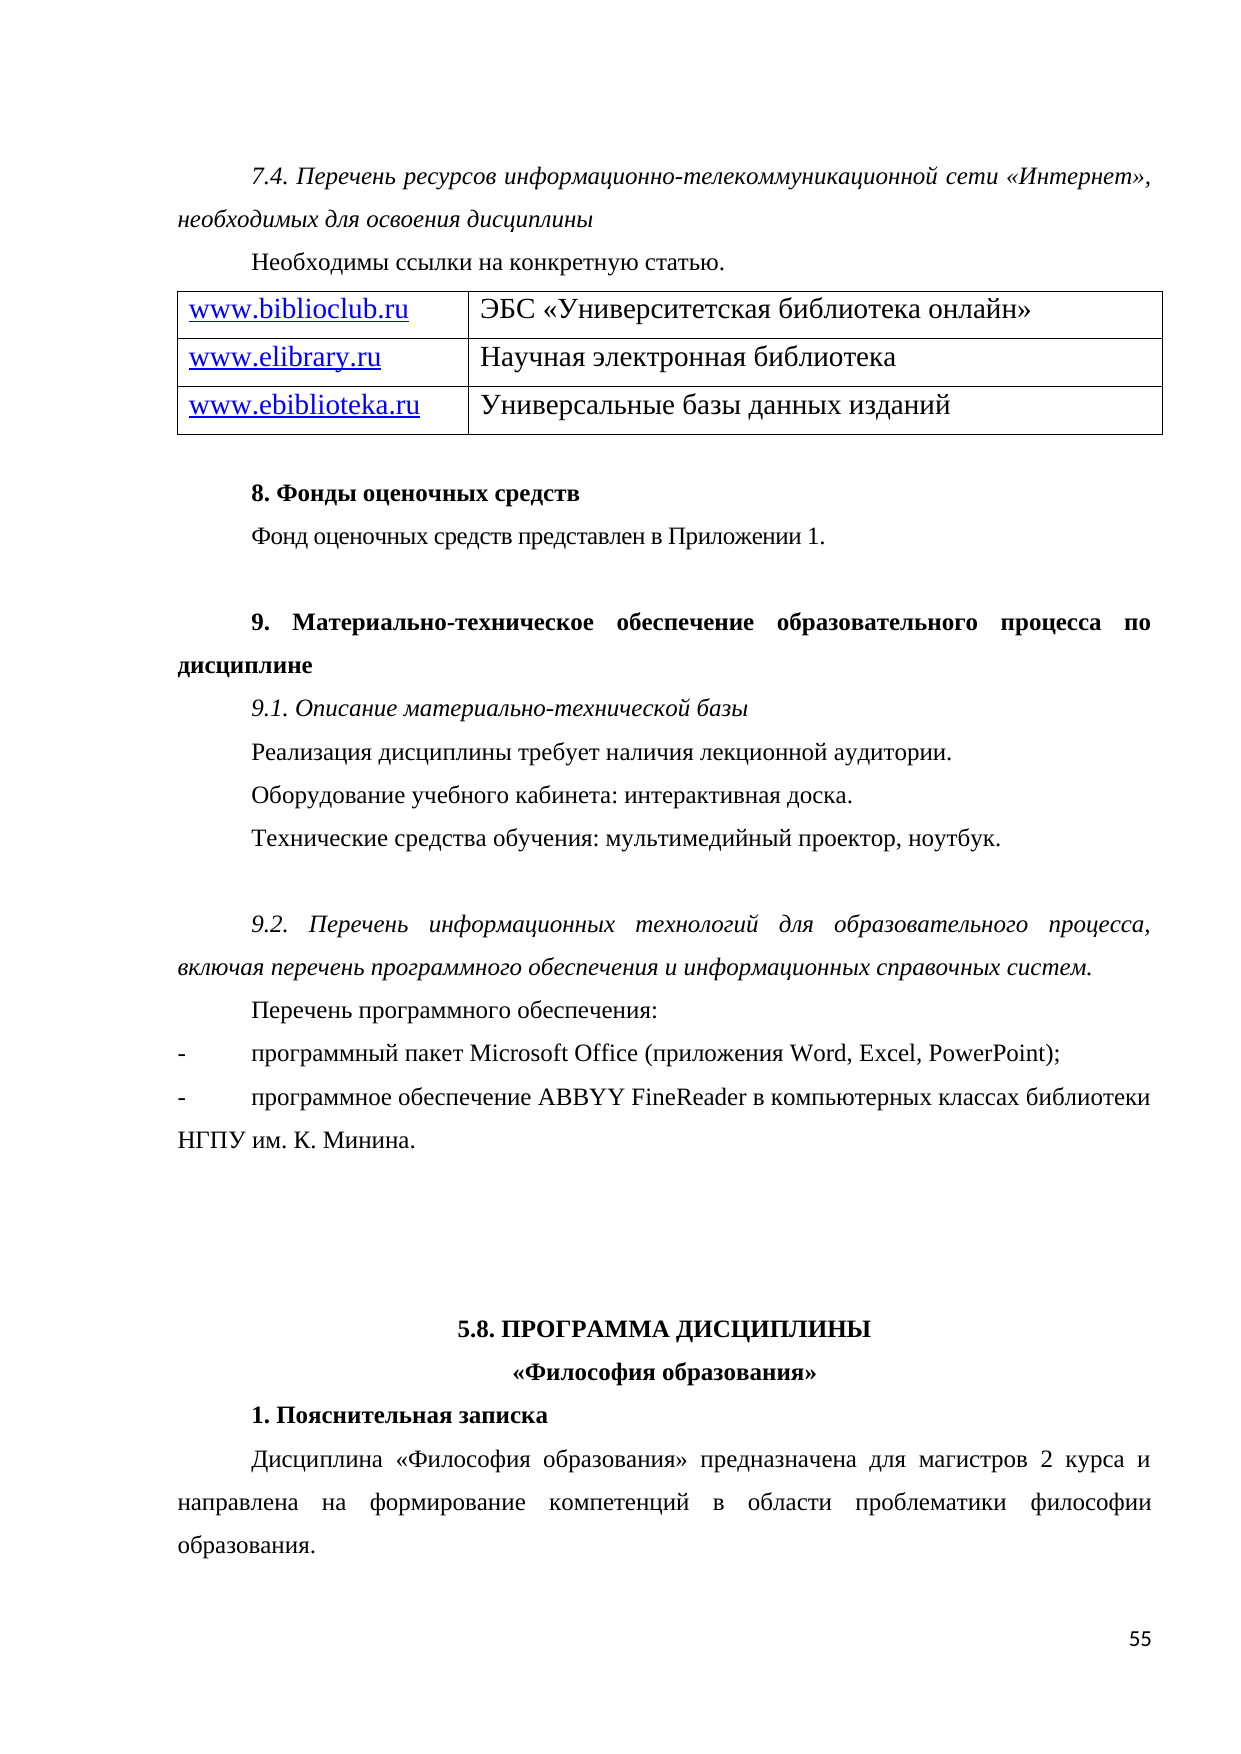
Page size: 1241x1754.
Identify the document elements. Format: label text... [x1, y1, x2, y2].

table_header www.biblioclub.ru [178, 292, 468, 338]
text 8. Фонды оценочных средств [177, 478, 1152, 507]
text - программное обеспечение ABBYY FineRеаder в компьютерных классах библиотеки НГПУ им. К. Минина. [177, 1082, 1152, 1153]
text 1. Пояснительная записка [177, 1401, 1152, 1429]
table_header ЭБС «Университетская библиотека онлайн» [469, 292, 1162, 338]
text 5.8. ПРОГРАММА ДИСЦИПЛИНЫ [177, 1314, 1152, 1343]
table_cell www.elibrary.ru [178, 339, 468, 386]
text 9.2. Перечень информационных технологий для образовательного процесса, включая перечень программного обеспечения и информационных справочных систем. [177, 909, 1152, 981]
text Технические средства обучения: мультимедийный проектор, ноутбук. [177, 823, 1152, 852]
text Перечень программного обеспечения: [177, 995, 1152, 1024]
text Оборудование учебного кабинета: интерактивная доска. [177, 780, 1152, 808]
text Дисциплина «Философия образования» предназначена для магистров 2 курса и направлена на формирование компетенций в области проблематики философии образования. [177, 1444, 1152, 1559]
text Реализация дисциплины требует наличия лекционной аудитории. [177, 737, 1152, 765]
text - программный пакет Microsoft Office (приложения Word, Exсel, PowerPoint); [177, 1038, 1152, 1067]
text «Философия образования» [177, 1357, 1152, 1386]
text Фонд оценочных средств представлен в Приложении 1. [177, 521, 1152, 550]
text Необходимы ссылки на конкретную статью. [177, 247, 1152, 276]
table_cell www.ebiblioteka.ru [178, 387, 468, 434]
table_cell Научная электронная библиотека [469, 339, 1162, 386]
text 7.4. Перечень ресурсов информационно-телекоммуникационной сети «Интернет», необходимых для освоения дисциплины [177, 161, 1152, 233]
text 9.1. Описание материально-технической базы [177, 693, 1152, 722]
table_cell Универсальные базы данных изданий [469, 387, 1162, 434]
text 9. Материально-техническое обеспечение образовательного процесса по дисциплине [177, 607, 1152, 679]
